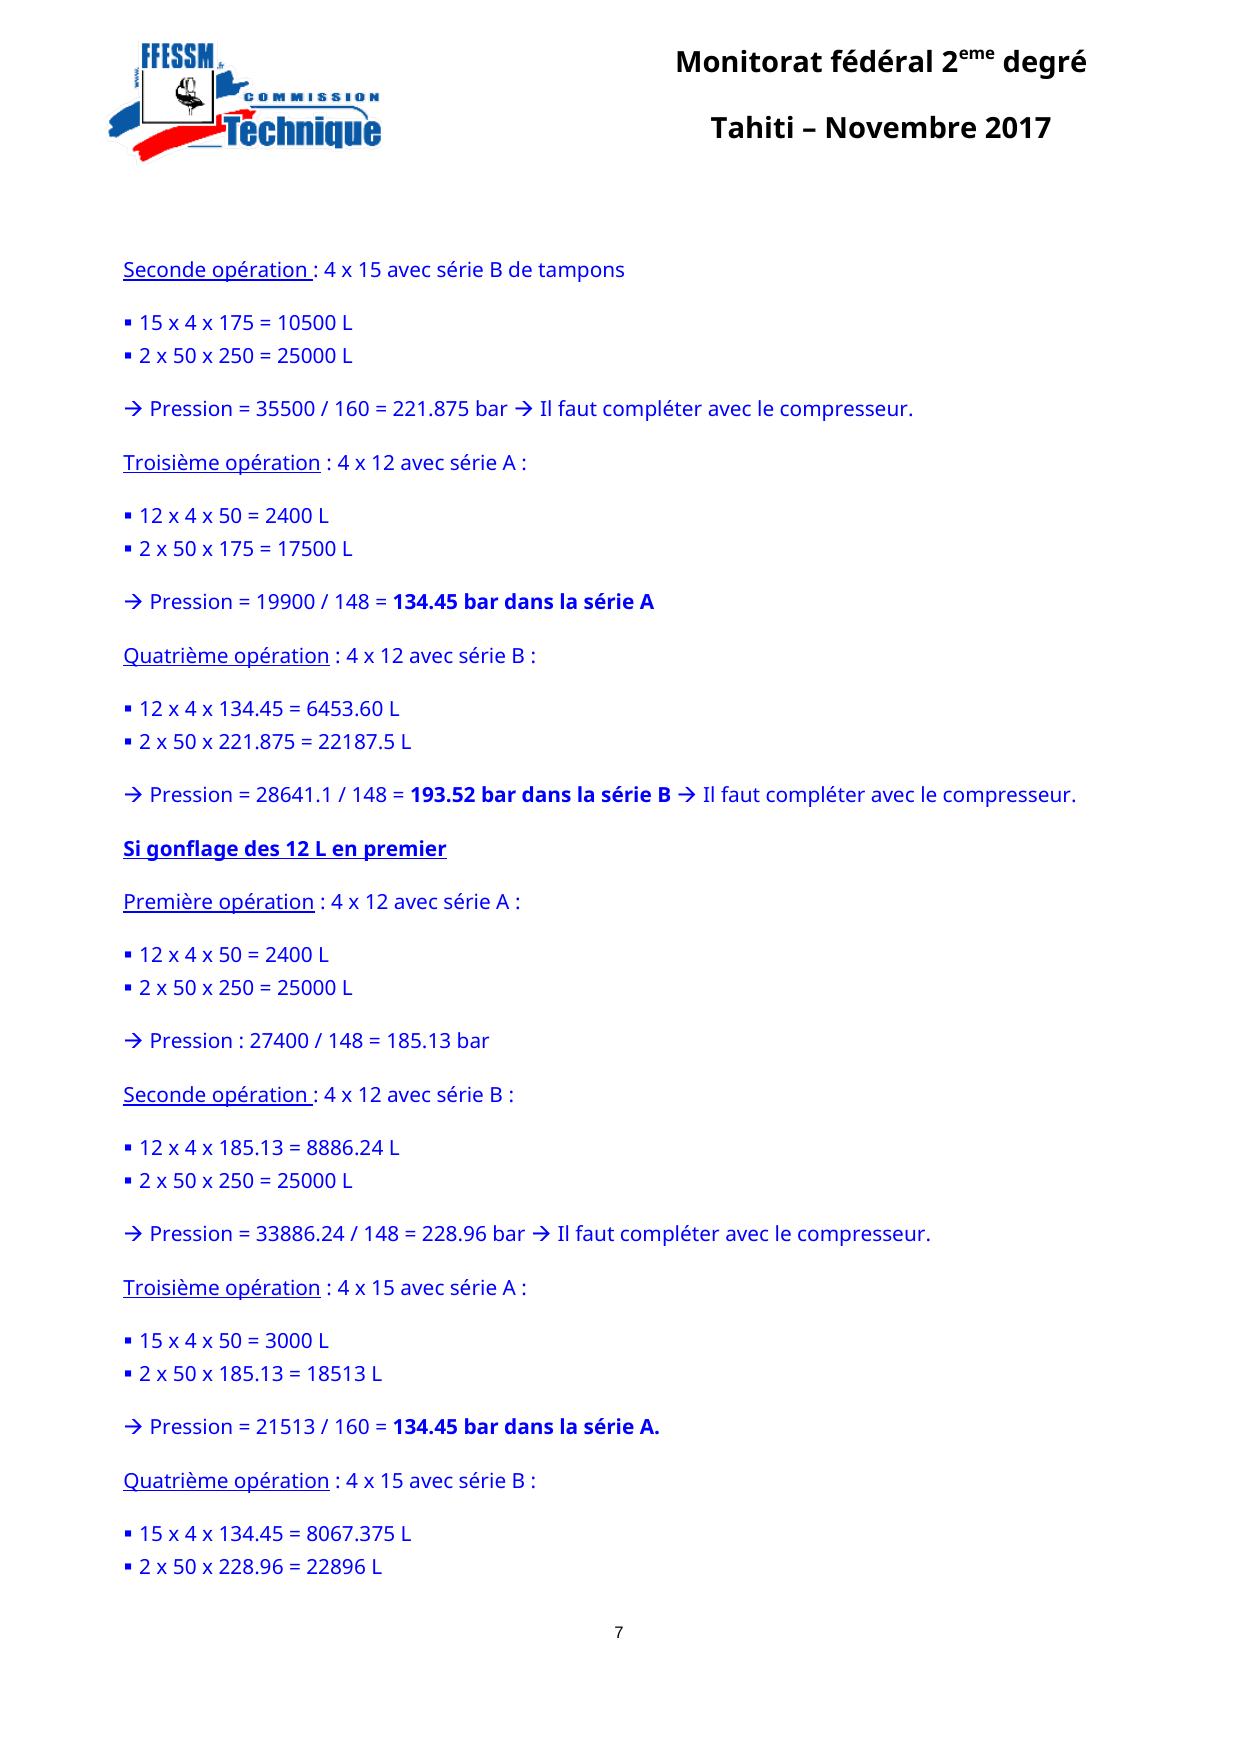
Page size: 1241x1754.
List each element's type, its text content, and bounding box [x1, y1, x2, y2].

list 15 x 4 x 134.45 = 8067.375 L [123, 1519, 1143, 1548]
list 12 x 4 x 50 = 2400 L [123, 501, 1143, 530]
text Troisième opération : 4 x 15 avec série A : [123, 1273, 1143, 1301]
text Pression : 27400 / 148 = 185.13 bar [123, 1027, 1143, 1055]
text Pression = 35500 / 160 = 221.875 bar Il faut compléter avec le compresseur. [123, 394, 1143, 423]
picture [105, 41, 383, 165]
text Pression = 33886.24 / 148 = 228.96 bar Il faut compléter avec le compresseur. [123, 1219, 1143, 1248]
list 2 x 50 x 221.875 = 22187.5 L [123, 727, 1143, 755]
list 2 x 50 x 185.13 = 18513 L [123, 1359, 1143, 1387]
text Pression = 28641.1 / 148 = 193.52 bar dans la série B Il faut compléter avec le compresseur. [123, 780, 1143, 809]
text Troisième opération : 4 x 12 avec série A : [123, 448, 1143, 476]
list 2 x 50 x 250 = 25000 L [123, 1166, 1143, 1194]
list 12 x 4 x 185.13 = 8886.24 L [123, 1133, 1143, 1162]
list 2 x 50 x 250 = 25000 L [123, 341, 1143, 369]
list 12 x 4 x 134.45 = 6453.60 L [123, 694, 1143, 723]
text Pression = 19900 / 148 = 134.45 bar dans la série A [123, 587, 1143, 616]
text Si gonflage des 12 L en premier [123, 834, 1143, 862]
text Quatrième opération : 4 x 12 avec série B : [123, 641, 1143, 669]
text Première opération : 4 x 12 avec série A : [123, 887, 1143, 916]
text Seconde opération : 4 x 12 avec série B : [123, 1080, 1143, 1108]
list 12 x 4 x 50 = 2400 L [123, 941, 1143, 969]
list 15 x 4 x 175 = 10500 L [123, 308, 1143, 337]
text Pression = 21513 / 160 = 134.45 bar dans la série A. [123, 1412, 1143, 1441]
list 2 x 50 x 250 = 25000 L [123, 973, 1143, 1002]
list 2 x 50 x 175 = 17500 L [123, 534, 1143, 562]
list 2 x 50 x 228.96 = 22896 L [123, 1552, 1143, 1580]
text Seconde opération : 4 x 15 avec série B de tampons [123, 255, 1143, 283]
text Quatrième opération : 4 x 15 avec série B : [123, 1466, 1143, 1494]
list 15 x 4 x 50 = 3000 L [123, 1326, 1143, 1355]
